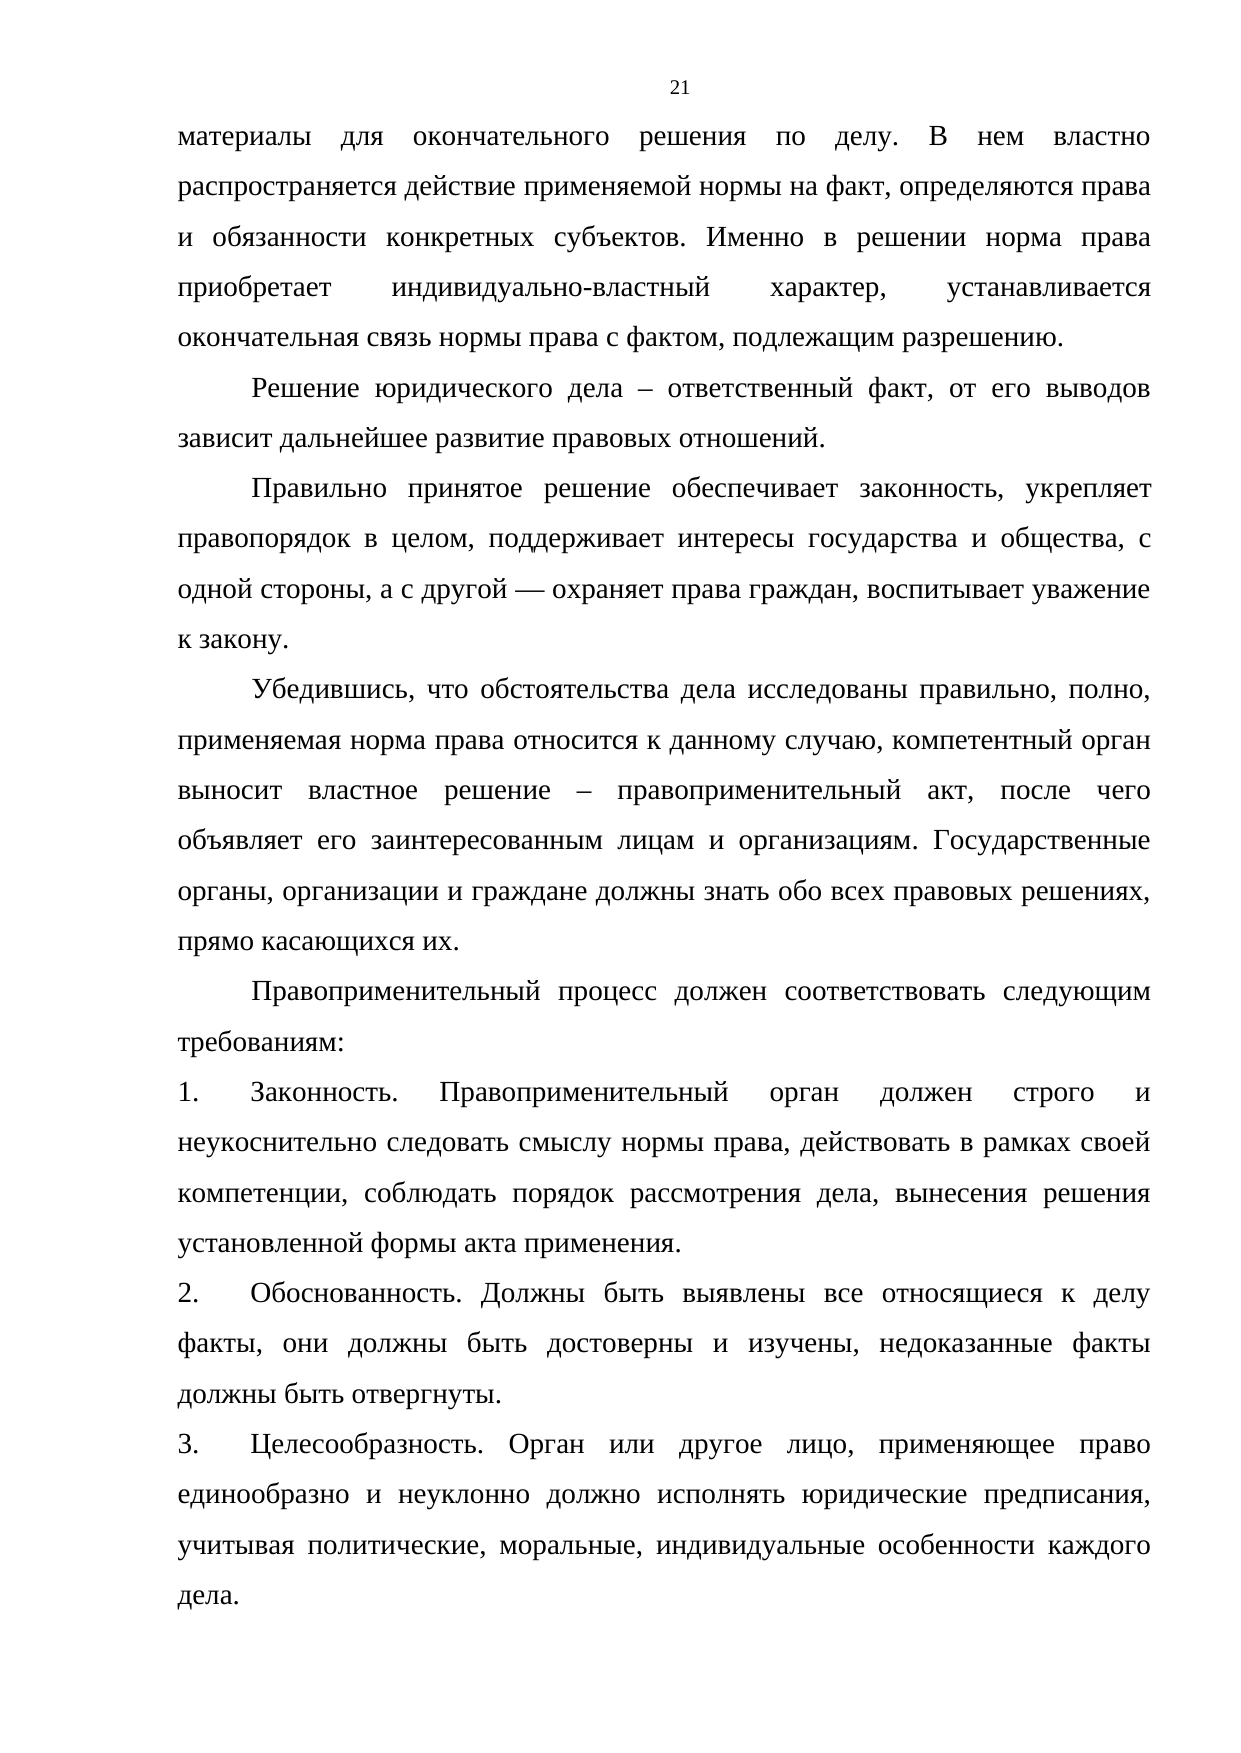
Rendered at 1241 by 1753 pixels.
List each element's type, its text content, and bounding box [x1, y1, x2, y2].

list Целесообразность. Орган или другое лицо, применяющее право единообразно и неуклонно должно исполнять юридические предписания, учитывая политические, моральные, индивидуальные особенности каждого дела. [177, 1426, 1152, 1611]
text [177, 118, 1152, 353]
list Законность. Правоприменительный орган должен строго и неукоснительно следовать смыслу нормы права, действовать в рамках своей компетенции, соблюдать порядок рассмотрения дела, вынесения решения установленной формы акта применения. [177, 1074, 1152, 1258]
list Обоснованность. Должны быть выявлены все относящиеся к делу факты, они должны быть достоверны и изучены, недоказанные факты должны быть отвергнуты. [177, 1275, 1152, 1409]
text Правильно принятое решение обеспечивает законность, укрепляет правопорядок в целом, поддерживает интересы государства и общества, с одной стороны, а с другой — охраняет права граждан, воспитывает уважение к закону. [177, 470, 1152, 655]
text Решение юридического дела – ответственный факт, от его выводов зависит дальнейшее развитие правовых отношений. [177, 370, 1152, 453]
text Правоприменительный процесс должен соответствовать следующим требованиям: [177, 973, 1152, 1057]
text Убедившись, что обстоятельства дела исследованы правильно, полно, применяемая норма права относится к данному случаю, компетентный орган выносит властное решение – правоприменительный акт, после чего объявляет его заинтересованным лицам и организациям. Государственные органы, организации и граждане должны знать обо всех правовых решениях, прямо касающихся их. [177, 672, 1152, 957]
